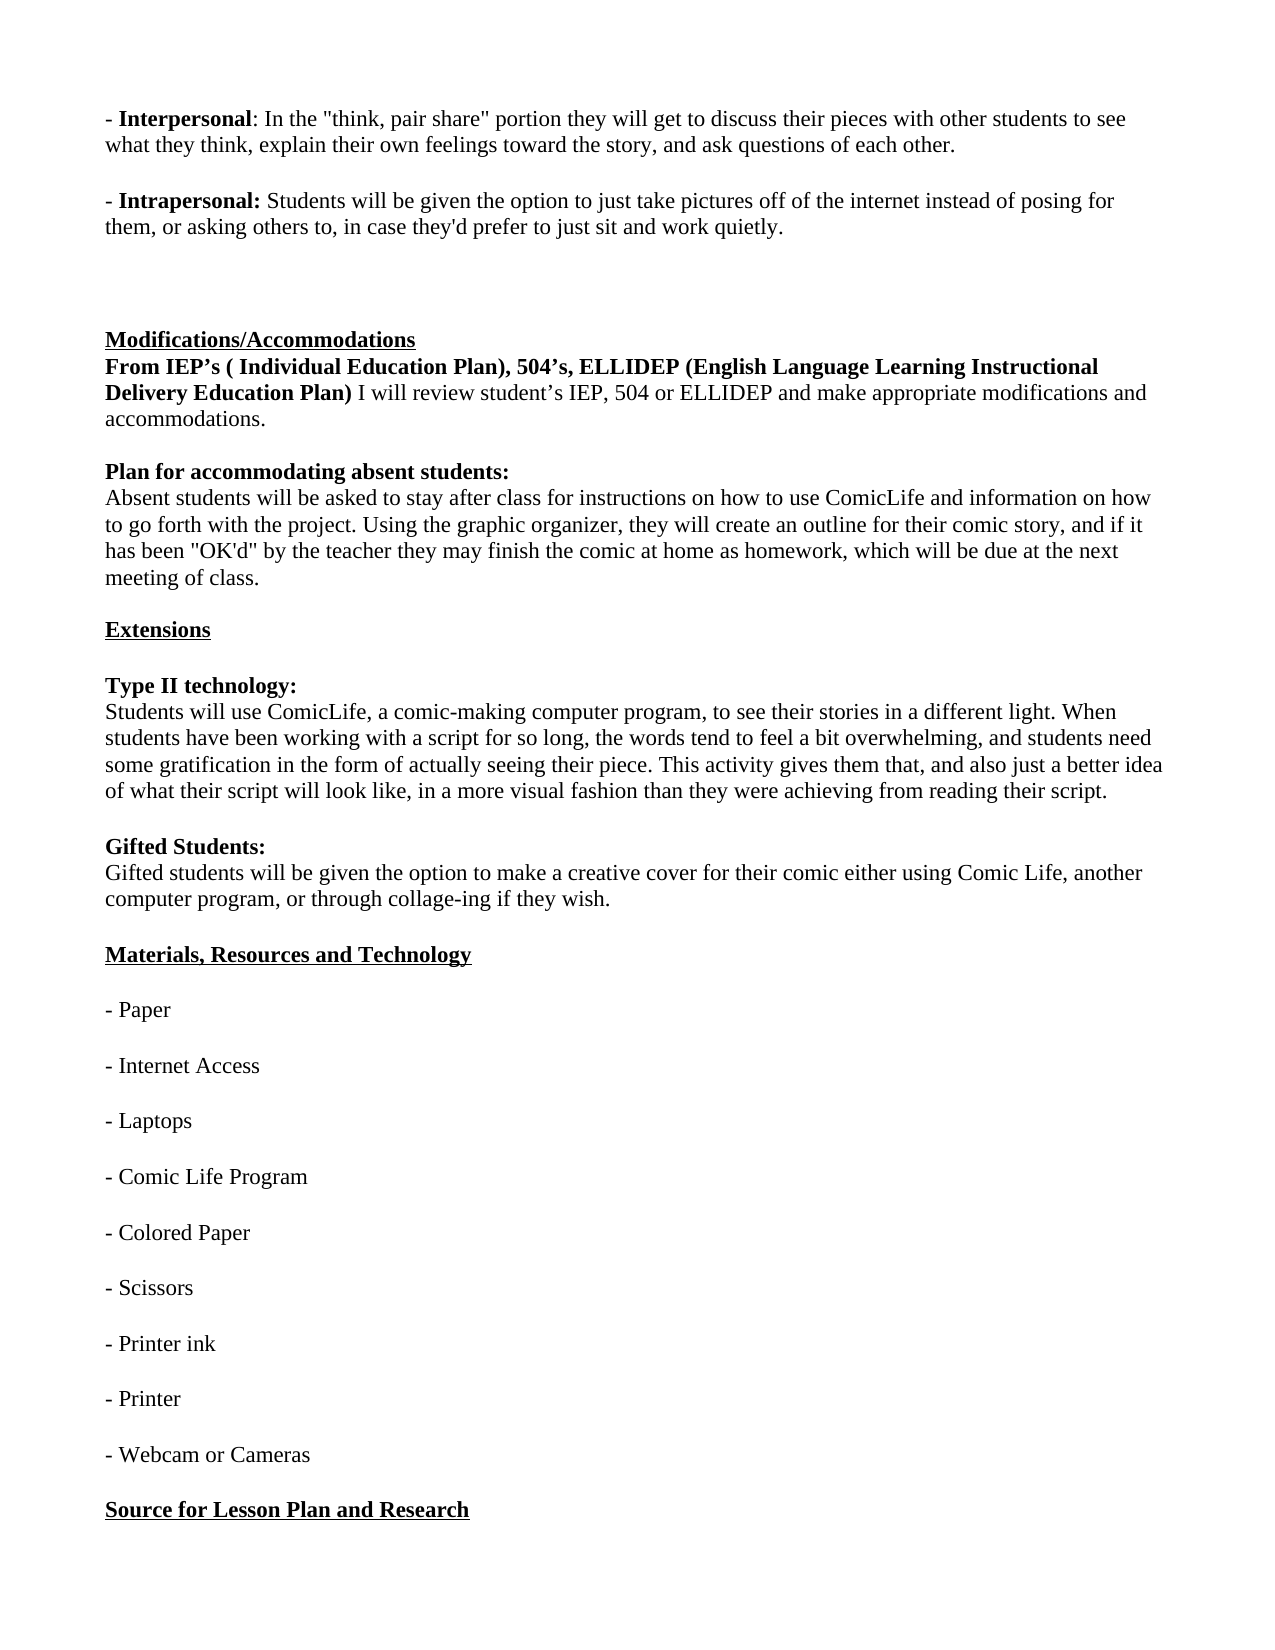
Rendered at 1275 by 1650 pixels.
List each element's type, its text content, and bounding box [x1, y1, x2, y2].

text Modifications/Accommodations [105, 326, 1170, 353]
text - Comic Life Program [105, 1163, 1170, 1189]
text - Colored Paper [105, 1218, 1170, 1245]
text - Paper [105, 996, 1170, 1023]
text - Interpersonal: In the "think, pair share" portion they will get to discuss their pieces with other students to see what they think, explain their own feelings toward the story, and ask questions of each other. [105, 105, 1170, 158]
text Materials, Resources and Technology [105, 941, 1170, 967]
text - Intrapersonal: Students will be given the option to just take pictures off of the internet instead of posing for them, or asking others to, in case they'd prefer to just sit and work quietly. [105, 187, 1170, 239]
text - Laptops [105, 1107, 1170, 1134]
text - Scissors [105, 1274, 1170, 1300]
text From IEP’s ( Individual Education Plan), 504’s, ELLIDEP (English Language Learning Instructional Delivery Education Plan) I will review student’s IEP, 504 or ELLIDEP and make appropriate modifications and accommodations. [105, 353, 1170, 432]
text Type II technology: Students will use ComicLife, a comic-making computer program, to see their stories in a different light. When students have been working with a script for so long, the words tend to feel a bit overwhelming, and students need some gratification in the form of actually seeing their piece. This activity gives them that, and also just a better idea of what their script will look like, in a more visual fashion than they were achieving from reading their script. [105, 672, 1170, 803]
text Plan for accommodating absent students: [105, 458, 1170, 484]
text - Printer ink [105, 1329, 1170, 1356]
text Extensions [105, 616, 1170, 643]
text Gifted Students: Gifted students will be given the option to make a creative cover for their comic either using Comic Life, another computer program, or through collage-ing if they wish. [105, 833, 1170, 912]
text Source for Lesson Plan and Research [105, 1496, 1170, 1522]
text - Webcam or Cameras [105, 1441, 1170, 1467]
text - Internet Access [105, 1052, 1170, 1078]
text - Printer [105, 1385, 1170, 1411]
text Absent students will be asked to stay after class for instructions on how to use ComicLife and information on how to go forth with the project. Using the graphic organizer, they will create an outline for their comic story, and if it has been "OK'd" by the teacher they may finish the comic at home as homework, which will be due at the next meeting of class. [105, 484, 1170, 590]
